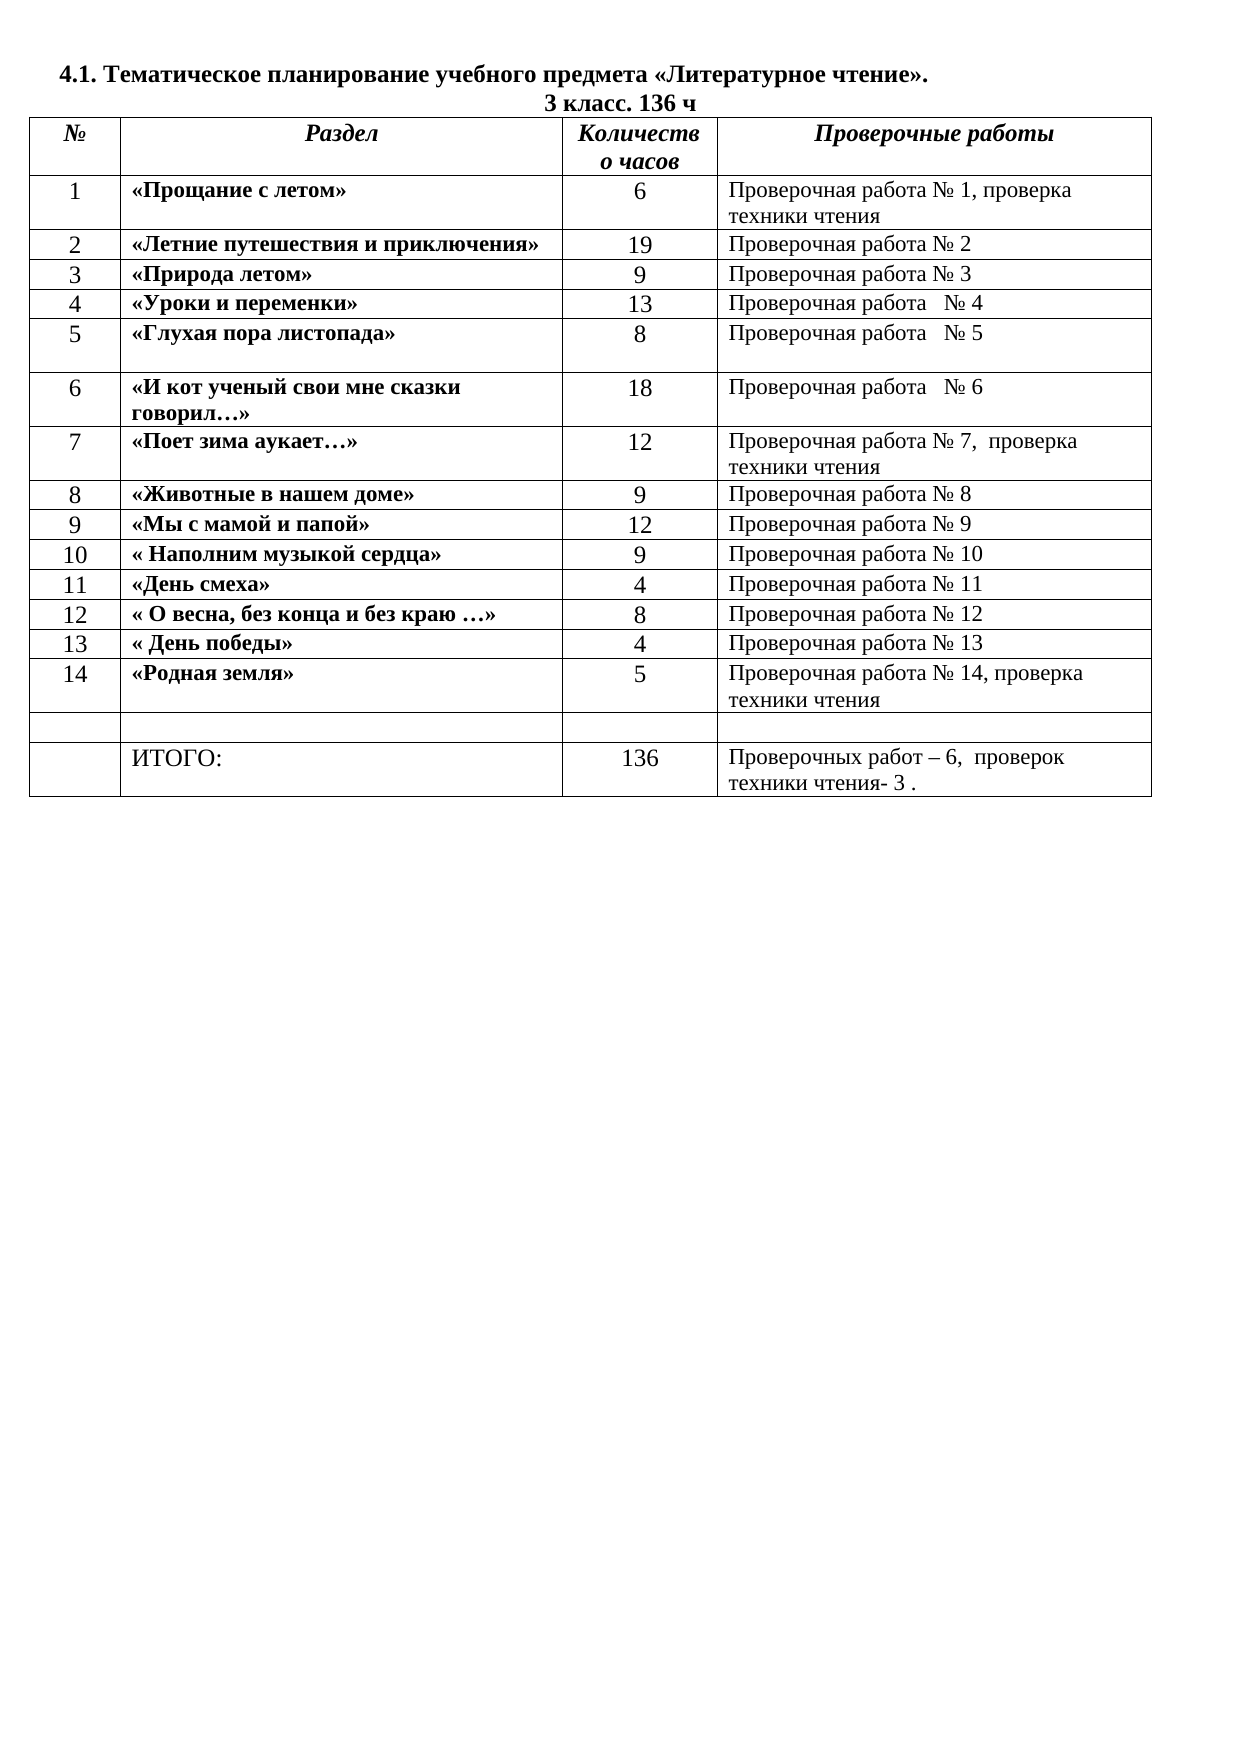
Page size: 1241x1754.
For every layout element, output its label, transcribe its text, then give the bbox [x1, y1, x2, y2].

table_cell 8 [563, 319, 717, 372]
table_header Количество часов [563, 118, 717, 175]
table_cell Проверочная работа № 2 [718, 230, 1151, 259]
table_cell « День победы» [121, 630, 562, 658]
table_cell Проверочная работа № 11 [718, 570, 1151, 599]
table_cell 14 [30, 659, 120, 712]
table_cell 6 [30, 373, 120, 426]
table_cell Проверочная работа № 12 [718, 600, 1151, 628]
table_cell «Животные в нашем доме» [121, 481, 562, 509]
table_cell ИТОГО: [121, 743, 562, 796]
table_cell Проверочная работа № 9 [718, 510, 1151, 539]
table_cell [121, 713, 562, 742]
table_cell 12 [30, 600, 120, 628]
table_cell 2 [30, 230, 120, 259]
table_cell 9 [563, 540, 717, 569]
table_cell [30, 743, 120, 796]
table_cell «Глухая пора листопада» [121, 319, 562, 372]
table_cell 7 [30, 427, 120, 479]
table_cell «Уроки и переменки» [121, 290, 562, 318]
table_cell 8 [30, 481, 120, 509]
table_cell [30, 713, 120, 742]
table_cell Проверочная работа № 3 [718, 260, 1151, 288]
table_cell 13 [563, 290, 717, 318]
table_cell «Мы с мамой и папой» [121, 510, 562, 539]
table_cell « Наполним музыкой сердца» [121, 540, 562, 569]
table_cell 9 [30, 510, 120, 539]
table_cell 9 [563, 481, 717, 509]
table_cell 3 [30, 260, 120, 288]
table_cell « О весна, без конца и без краю …» [121, 600, 562, 628]
table_header Раздел [121, 118, 562, 175]
table_cell «И кот ученый свои мне сказки говорил…» [121, 373, 562, 426]
table_cell Проверочная работа № 7, проверка техники чтения [718, 427, 1151, 479]
table_cell [563, 713, 717, 742]
table_header № [30, 118, 120, 175]
table_cell 13 [30, 630, 120, 658]
table_cell Проверочная работа № 6 [718, 373, 1151, 426]
table_cell 5 [563, 659, 717, 712]
table_cell 12 [563, 510, 717, 539]
table_header Проверочные работы [718, 118, 1151, 175]
text 3 класс. 136 ч [59, 88, 1181, 117]
table_cell 6 [563, 176, 717, 229]
table_cell 11 [30, 570, 120, 599]
table_cell «Родная земля» [121, 659, 562, 712]
table_cell «Природа летом» [121, 260, 562, 288]
text 4.1. Тематическое планирование учебного предмета «Литературное чтение». [59, 59, 1181, 88]
table_cell Проверочная работа № 4 [718, 290, 1151, 318]
table_cell 4 [30, 290, 120, 318]
table_cell 1 [30, 176, 120, 229]
table_cell «День смеха» [121, 570, 562, 599]
table_cell «Прощание с летом» [121, 176, 562, 229]
table_cell [718, 713, 1151, 742]
table_cell 12 [563, 427, 717, 479]
table_cell Проверочная работа № 5 [718, 319, 1151, 372]
table_cell Проверочная работа № 14, проверка техники чтения [718, 659, 1151, 712]
table_cell 10 [30, 540, 120, 569]
table_cell Проверочная работа № 10 [718, 540, 1151, 569]
table_cell Проверочная работа № 1, проверка техники чтения [718, 176, 1151, 229]
table_cell Проверочная работа № 13 [718, 630, 1151, 658]
table_cell 4 [563, 630, 717, 658]
table_cell Проверочная работа № 8 [718, 481, 1151, 509]
table_cell 4 [563, 570, 717, 599]
table_cell 18 [563, 373, 717, 426]
table_cell 5 [30, 319, 120, 372]
table_cell 9 [563, 260, 717, 288]
table_cell 8 [563, 600, 717, 628]
table_cell «Летние путешествия и приключения» [121, 230, 562, 259]
table_cell Проверочных работ – 6, проверок техники чтения- 3 . [718, 743, 1151, 796]
table_cell 19 [563, 230, 717, 259]
table_cell 136 [563, 743, 717, 796]
table_cell «Поет зима аукает…» [121, 427, 562, 479]
